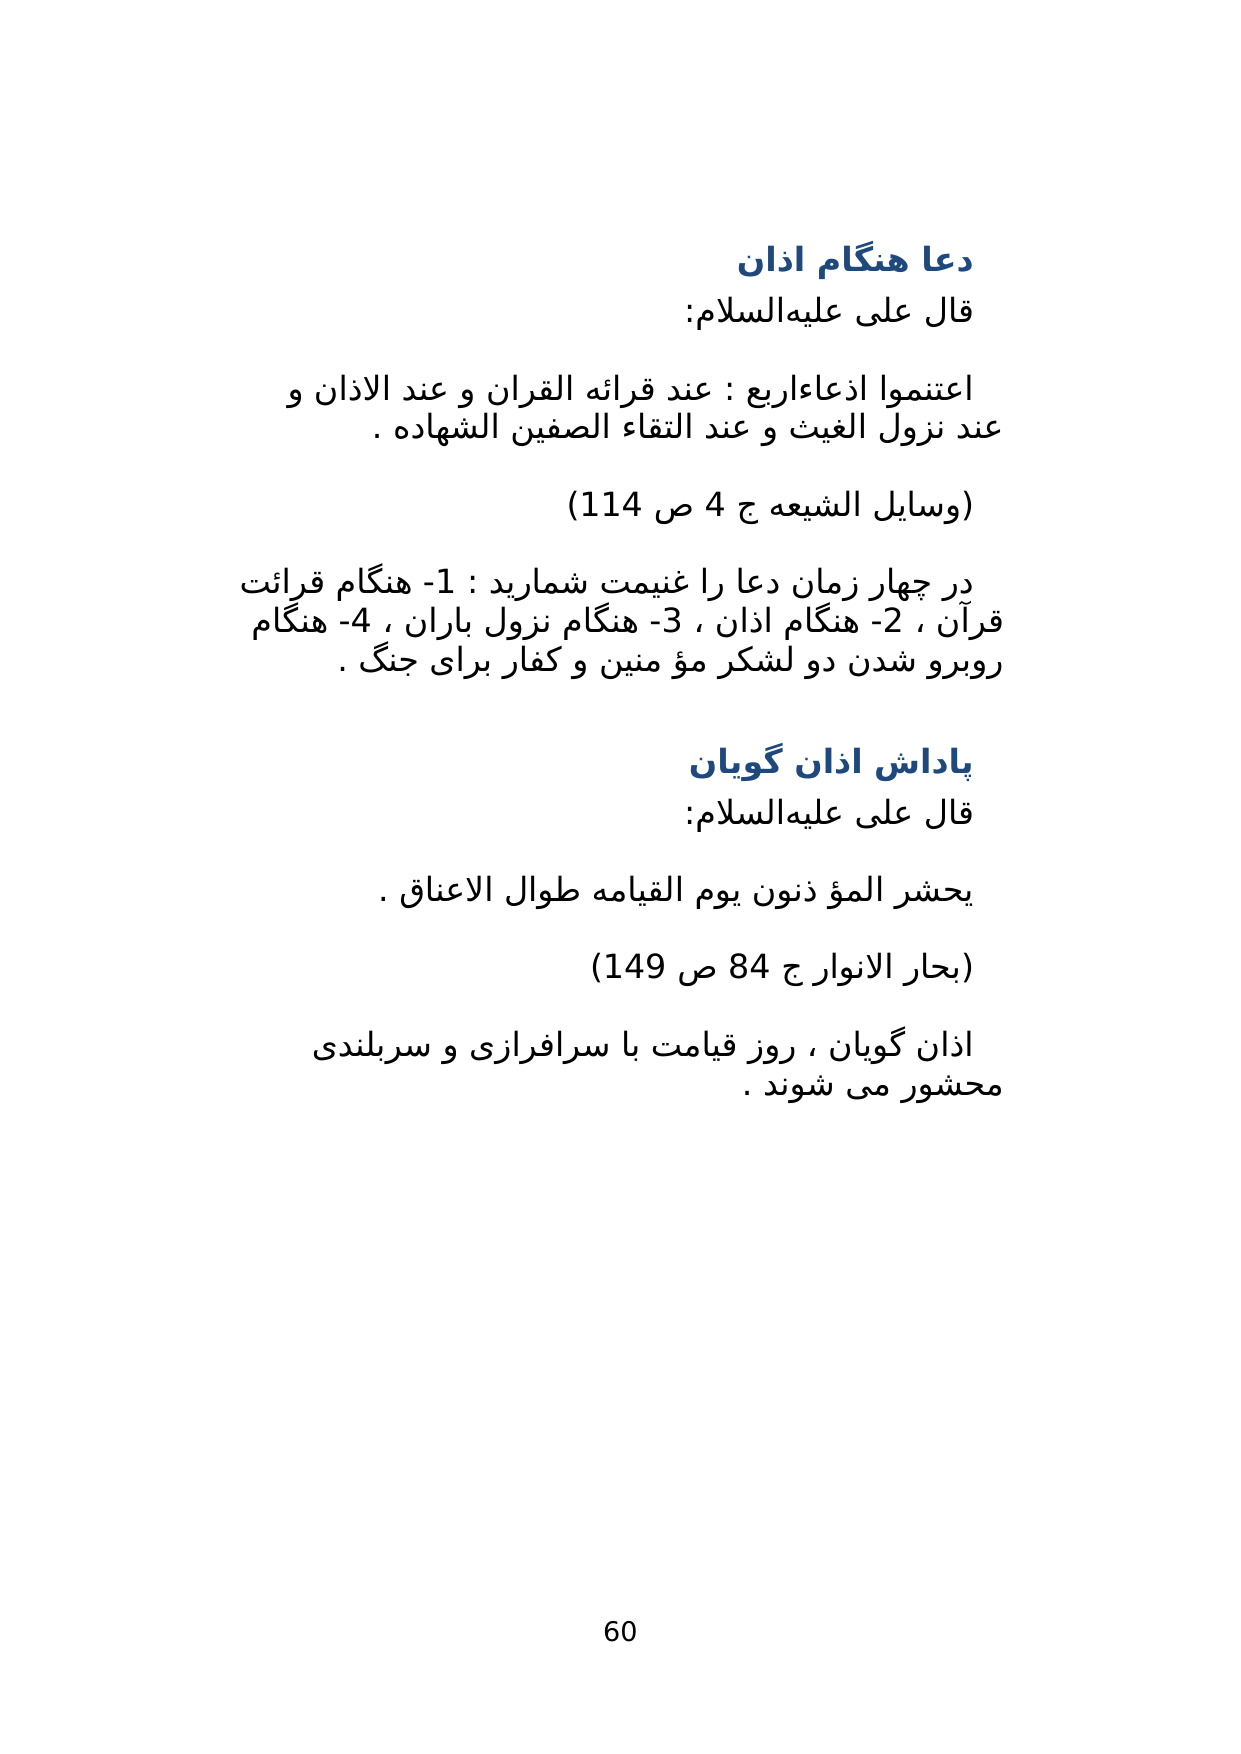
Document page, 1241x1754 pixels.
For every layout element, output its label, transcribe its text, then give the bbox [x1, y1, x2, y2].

text (وسایل الشیعه ج 4 ص 114) [236, 485, 1004, 524]
subtitle پاداش اذان گویان [236, 742, 1004, 781]
text اذان گویان ، روز قیامت با سرافرازی و سربلندی محشور می شوند . [236, 1025, 1004, 1103]
text قال علی عليه‌السلام: [236, 793, 1004, 832]
text اعتنموا اذعاءاربع : عند قرائه القران و عند الاذان و عند نزول الغیث و عند التقاء الصفین الشهاده . [236, 369, 1004, 447]
subtitle دعا هنگام اذان [236, 241, 1004, 279]
text (بحار الانوار ج 84 ص 149) [236, 948, 1004, 987]
text در چهار زمان دعا را غنیمت شمارید : 1- هنگام قرائت قرآن ، 2- هنگام اذان ، 3- هنگام نزول باران ، 4- هنگام روبرو شدن دو لشکر مؤ منین و کفار برای جنگ . [236, 562, 1004, 679]
text قال علی عليه‌السلام: [236, 292, 1004, 331]
text یحشر المؤ ذنون یوم القیامه طوال الاعناق . [236, 871, 1004, 909]
